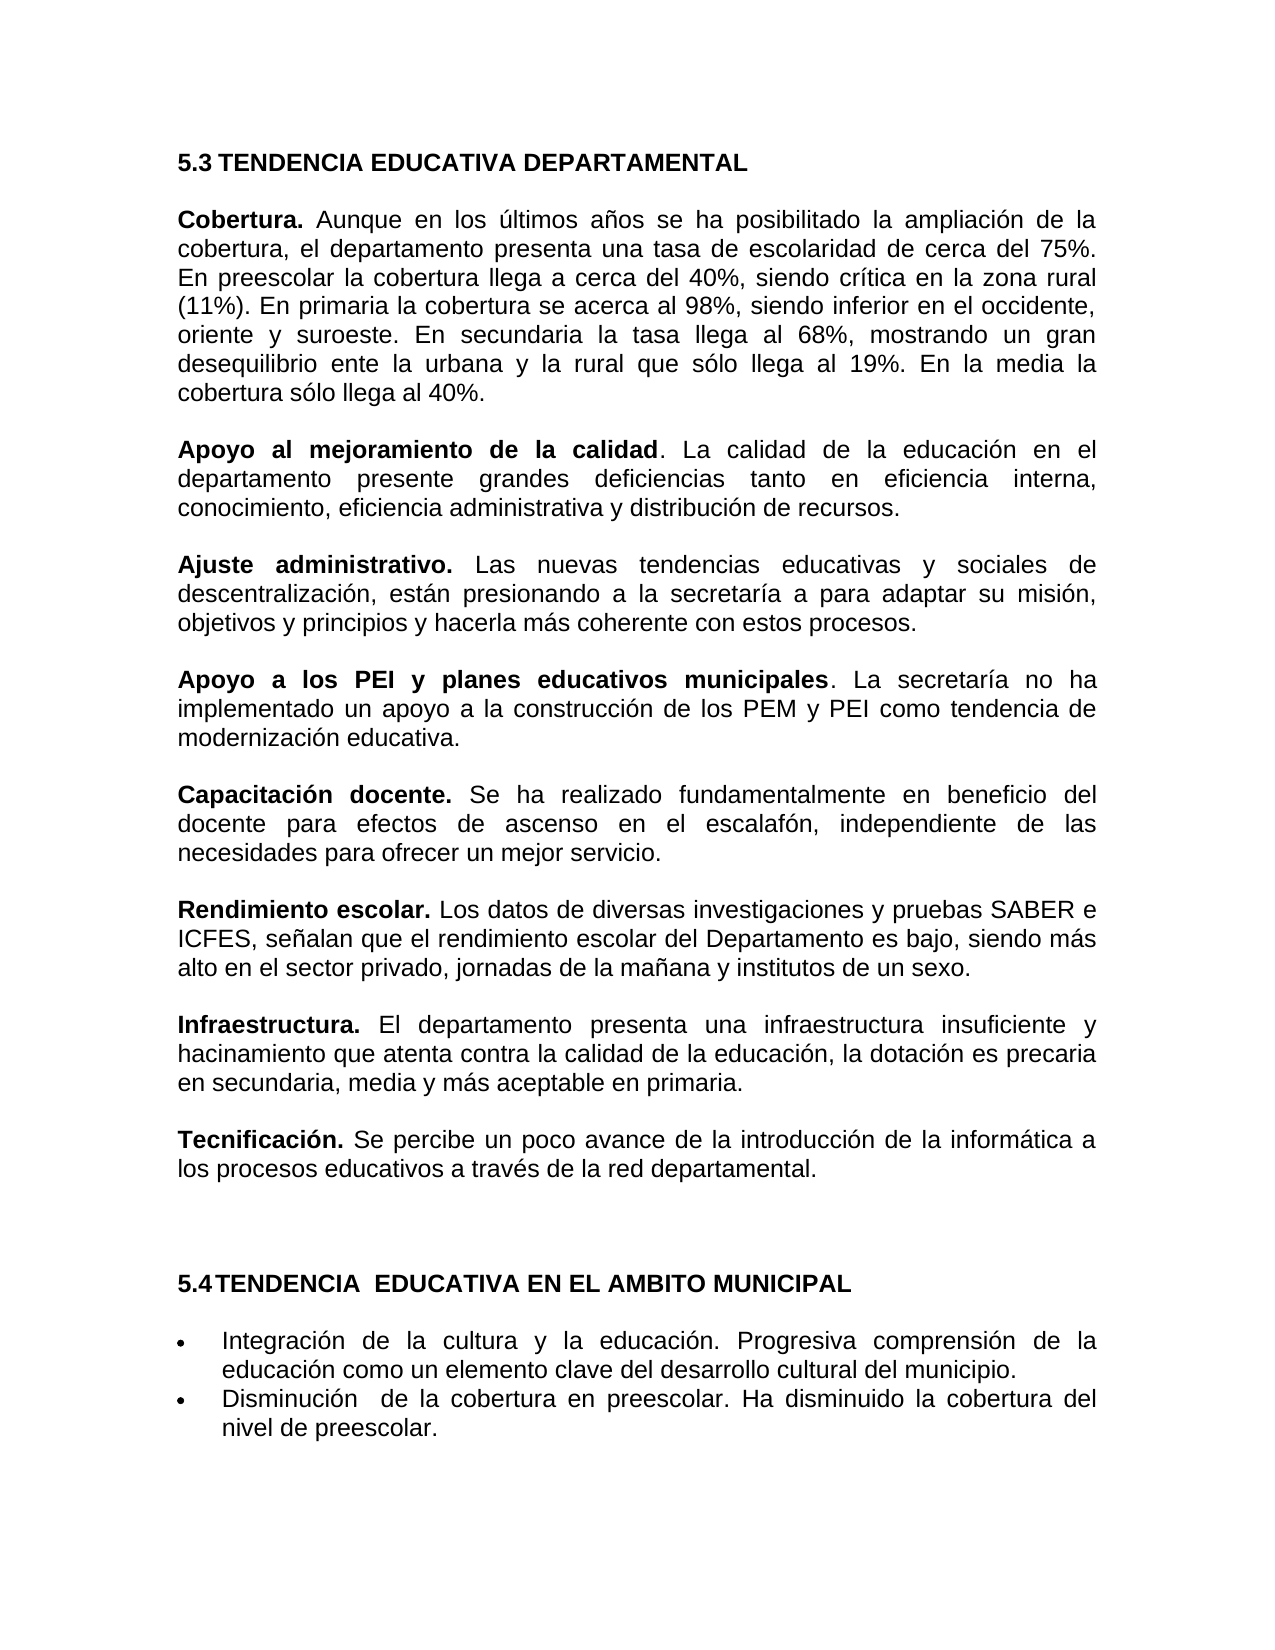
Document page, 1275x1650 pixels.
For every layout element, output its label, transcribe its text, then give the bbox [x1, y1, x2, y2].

text Cobertura. Aunque en los últimos años se ha posibilitado la ampliación de la cobertura, el departamento presenta una tasa de escolaridad de cerca del 75%. En preescolar la cobertura llega a cerca del 40%, siendo crítica en la zona rural (11%). En primaria la cobertura se acerca al 98%, siendo inferior en el occidente, oriente y suroeste. En secundaria la tasa llega al 68%, mostrando un gran desequilibrio ente la urbana y la rural que sólo llega al 19%. En la media la cobertura sólo llega al 40%. [177, 205, 1098, 406]
text Apoyo a los PEI y planes educativos municipales. La secretaría no ha implementado un apoyo a la construcción de los PEM y PEI como tendencia de modernización educativa. [177, 665, 1098, 751]
text Tecnificación. Se percibe un poco avance de la introducción de la informática a los procesos educativos a través de la red departamental. [177, 1125, 1098, 1183]
list Disminución de la cobertura en preescolar. Ha disminuido la cobertura del nivel de preescolar. [177, 1384, 1098, 1441]
text Ajuste administrativo. Las nuevas tendencias educativas y sociales de descentralización, están presionando a la secretaría a para adaptar su misión, objetivos y principios y hacerla más coherente con estos procesos. [177, 550, 1098, 636]
text Rendimiento escolar. Los datos de diversas investigaciones y pruebas SABER e ICFES, señalan que el rendimiento escolar del Departamento es bajo, siendo más alto en el sector privado, jornadas de la mañana y institutos de un sexo. [177, 895, 1098, 981]
text Apoyo al mejoramiento de la calidad. La calidad de la educación en el departamento presente grandes deficiencias tanto en eficiencia interna, conocimiento, eficiencia administrativa y distribución de recursos. [177, 435, 1098, 521]
text Infraestructura. El departamento presenta una infraestructura insuficiente y hacinamiento que atenta contra la calidad de la educación, la dotación es precaria en secundaria, media y más aceptable en primaria. [177, 1010, 1098, 1096]
list TENDENCIA EDUCATIVA EN EL AMBITO MUNICIPAL [177, 1269, 1098, 1298]
list Integración de la cultura y la educación. Progresiva comprensión de la educación como un elemento clave del desarrollo cultural del municipio. [177, 1326, 1098, 1384]
text Capacitación docente. Se ha realizado fundamentalmente en beneficio del docente para efectos de ascenso en el escalafón, independiente de las necesidades para ofrecer un mejor servicio. [177, 780, 1098, 866]
subtitle 5.3 TENDENCIA EDUCATIVA DEPARTAMENTAL [177, 148, 1098, 176]
